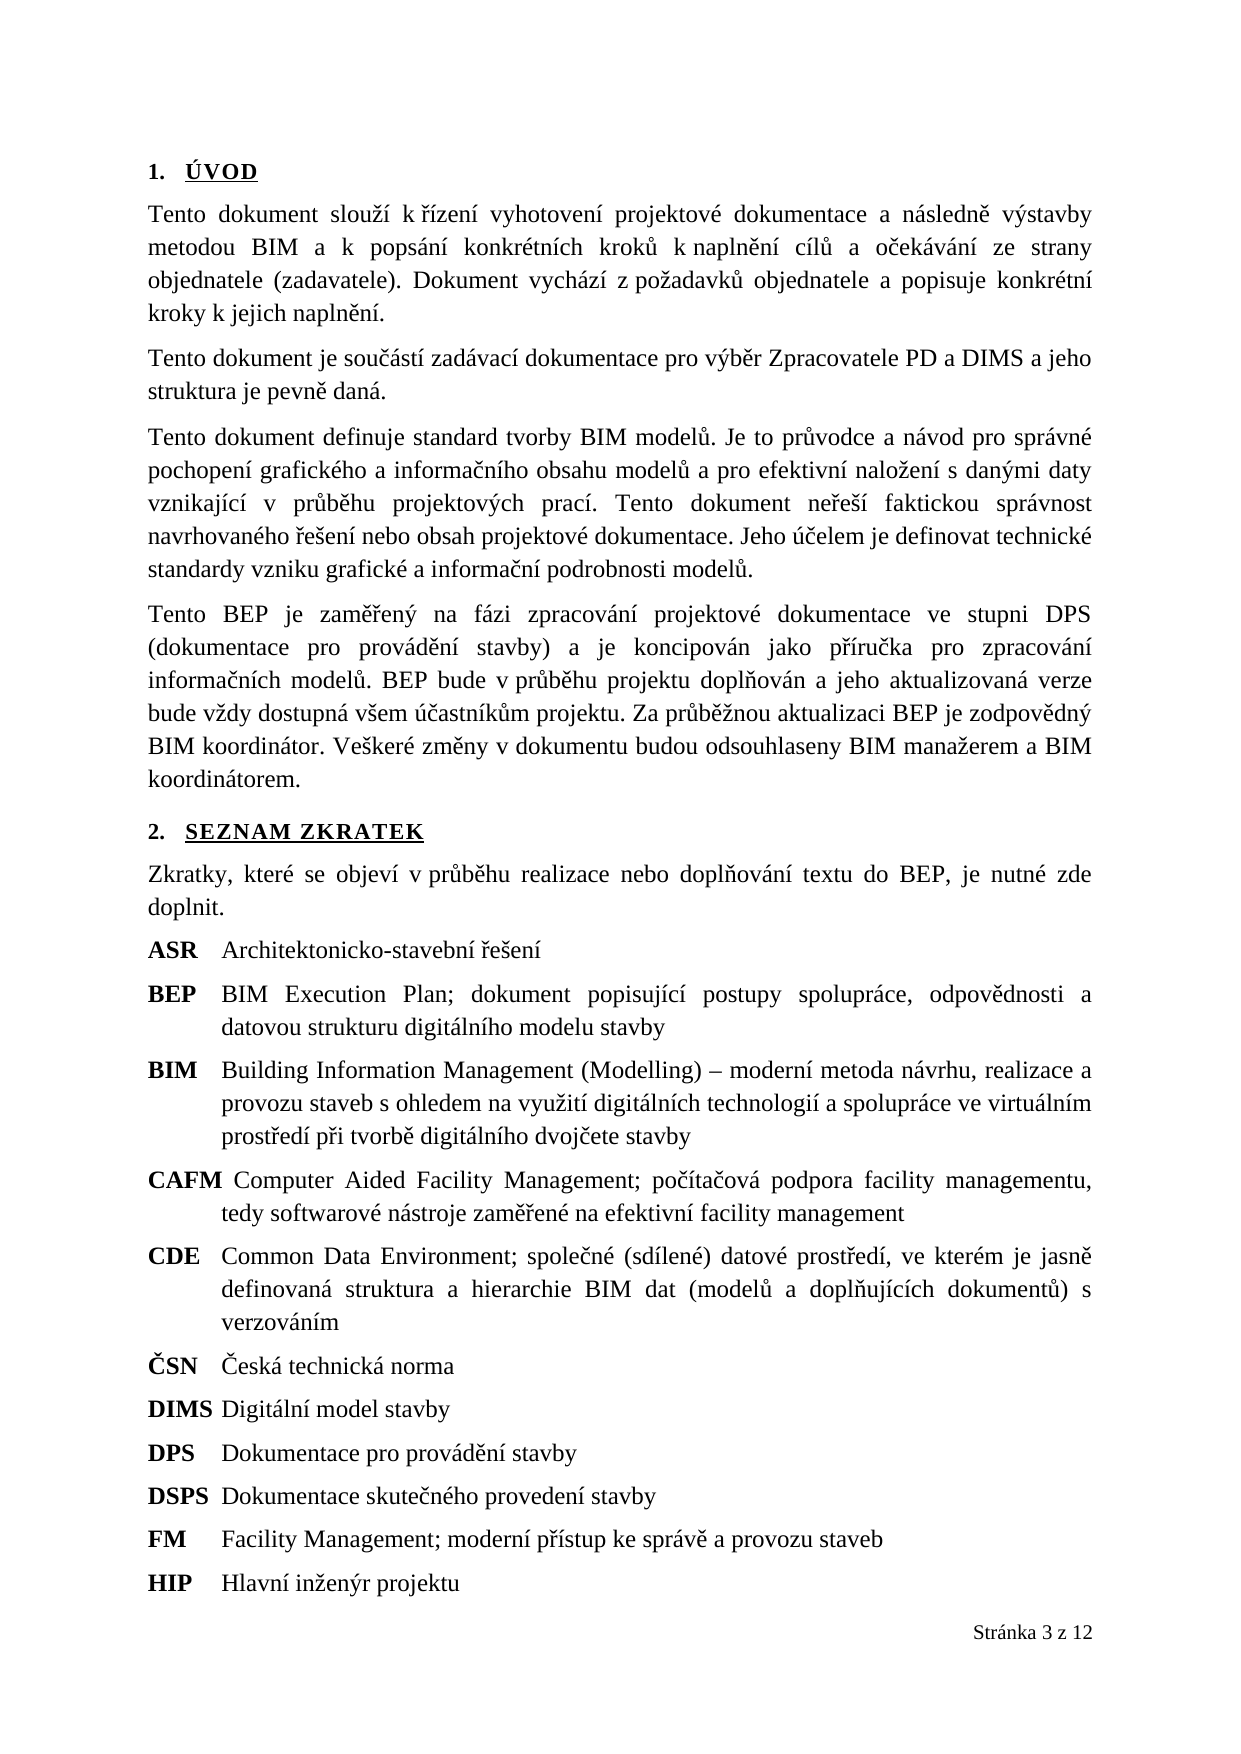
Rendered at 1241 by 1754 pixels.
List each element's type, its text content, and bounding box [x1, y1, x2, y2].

text ČSN Česká technická norma [148, 1351, 1093, 1379]
text Tento dokument definuje standard tvorby BIM modelů. Je to průvodce a návod pro správné pochopení grafického a informačního obsahu modelů a pro efektivní naložení s danými daty vznikající v průběhu projektových prací. Tento dokument neřeší faktickou správnost navrhovaného řešení nebo obsah projektové dokumentace. Jeho účelem je definovat technické standardy vzniku grafické a informační podrobnosti modelů. [148, 422, 1093, 583]
text DPS Dokumentace pro provádění stavby [148, 1438, 1093, 1466]
text Tento dokument slouží k řízení vyhotovení projektové dokumentace a následně výstavby metodou BIM a k popsání konkrétních kroků k naplnění cílů a očekávání ze strany objednatele (zadavatele). Dokument vychází z požadavků objednatele a popisuje konkrétní kroky k jejich naplnění. [148, 199, 1093, 326]
text HIP Hlavní inženýr projektu [148, 1568, 1093, 1597]
subtitle SEZNAM ZKRATEK [148, 818, 1093, 845]
text DIMS Digitální model stavby [148, 1394, 1093, 1423]
text CDE Common Data Environment; společné (sdílené) datové prostředí, ve kterém je jasně definovaná struktura a hierarchie BIM dat (modelů a doplňujících dokumentů) s verzováním [148, 1241, 1093, 1336]
text BEP BIM Execution Plan; dokument popisující postupy spolupráce, odpovědnosti a datovou strukturu digitálního modelu stavby [148, 979, 1093, 1041]
subtitle ÚVOD [148, 158, 1093, 184]
text CAFM Computer Aided Facility Management; počítačová podpora facility managementu, tedy softwarové nástroje zaměřené na efektivní facility management [148, 1165, 1093, 1227]
text BIM Building Information Management (Modelling) – moderní metoda návrhu, realizace a provozu staveb s ohledem na využití digitálních technologií a spolupráce ve virtuálním prostředí při tvorbě digitálního dvojčete stavby [148, 1055, 1093, 1150]
text Zkratky, které se objeví v průběhu realizace nebo doplňování textu do BEP, je nutné zde doplnit. [148, 859, 1093, 921]
text Tento dokument je součástí zadávací dokumentace pro výběr Zpracovatele PD a DIMS a jeho struktura je pevně daná. [148, 343, 1093, 405]
text ASR Architektonicko-stavební řešení [148, 935, 1093, 964]
text FM Facility Management; moderní přístup ke správě a provozu staveb [148, 1524, 1093, 1553]
text DSPS Dokumentace skutečného provedení stavby [148, 1481, 1093, 1510]
text Tento BEP je zaměřený na fázi zpracování projektové dokumentace ve stupni DPS (dokumentace pro provádění stavby) a je koncipován jako příručka pro zpracování informačních modelů. BEP bude v průběhu projektu doplňován a jeho aktualizovaná verze bude vždy dostupná všem účastníkům projektu. Za průběžnou aktualizaci BEP je zodpovědný BIM koordinátor. Veškeré změny v dokumentu budou odsouhlaseny BIM manažerem a BIM koordinátorem. [148, 599, 1093, 793]
